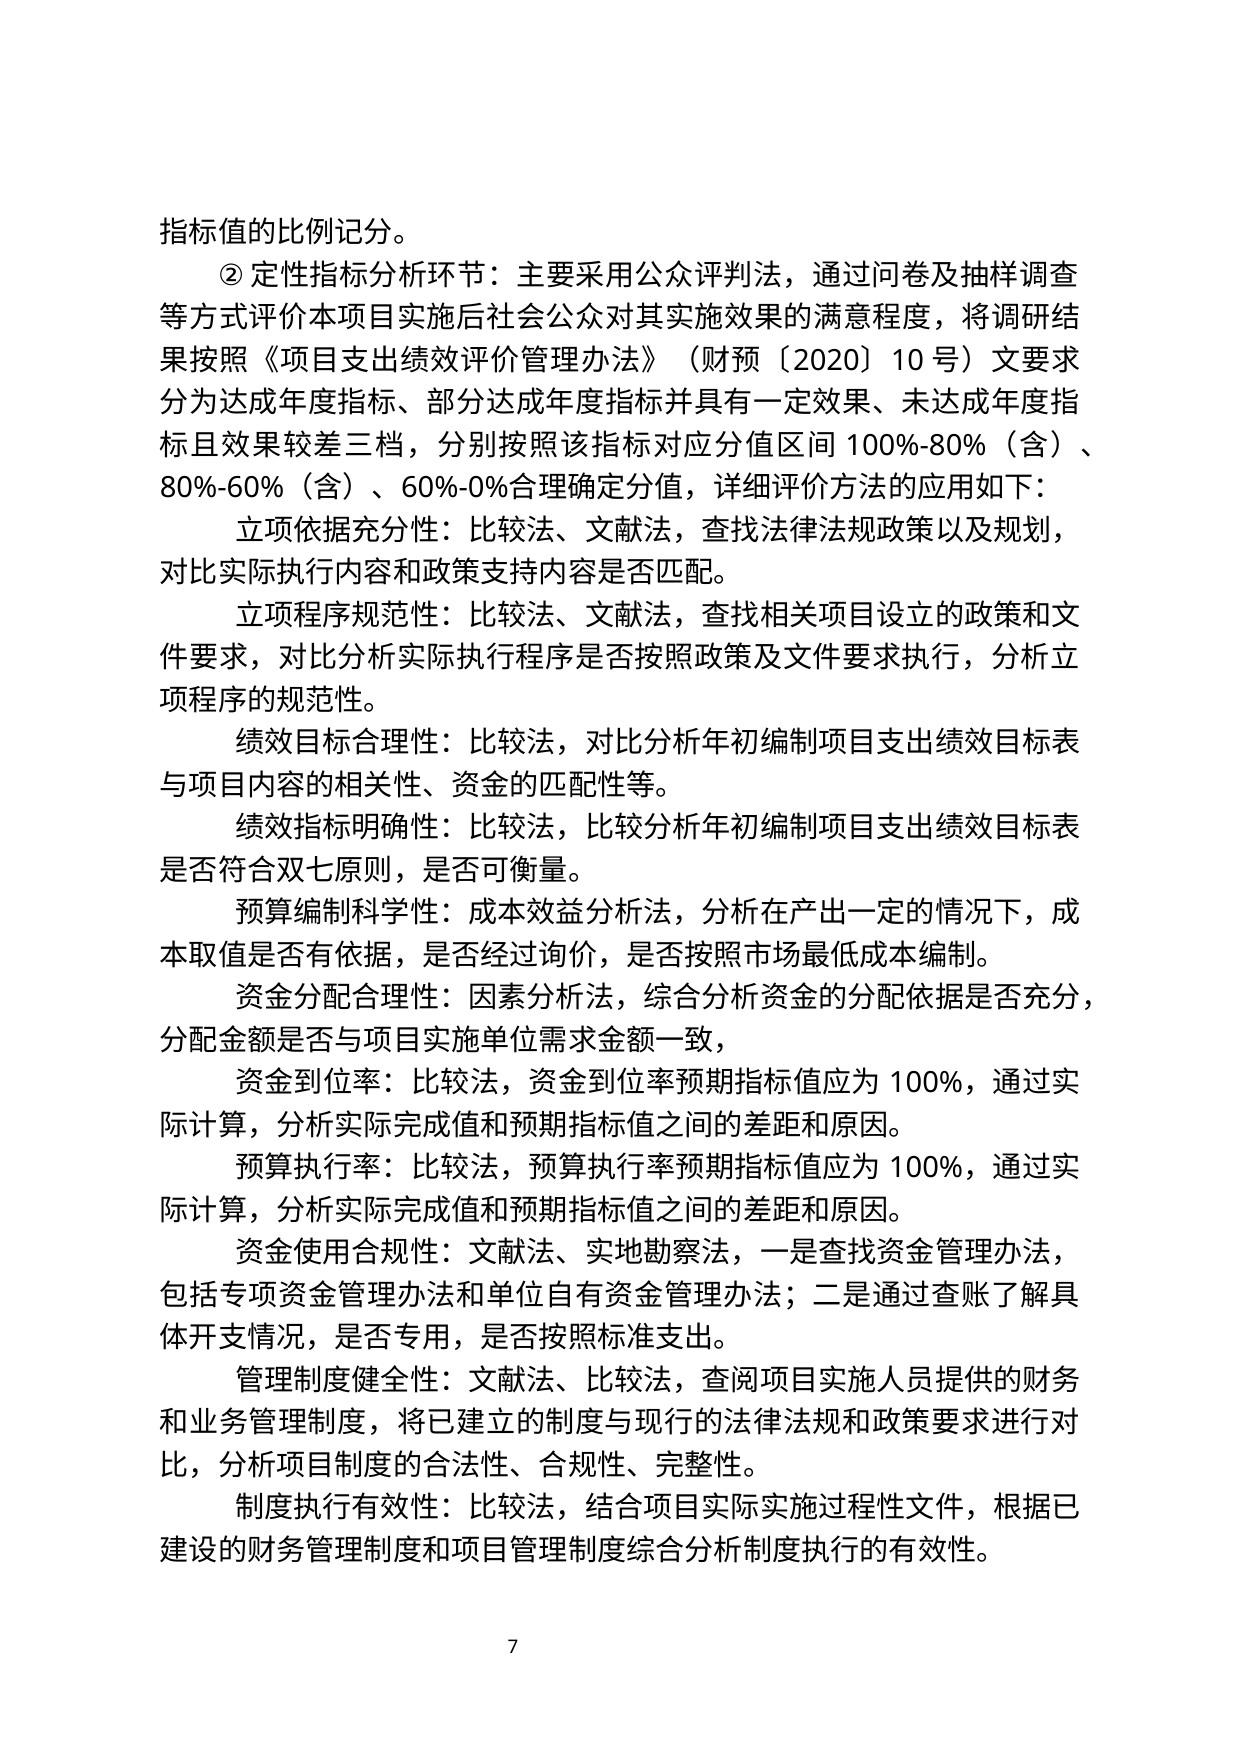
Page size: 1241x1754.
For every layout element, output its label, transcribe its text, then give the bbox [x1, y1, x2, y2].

text 绩效目标合理性：比较法，对比分析年初编制项目支出绩效目标表与项目内容的相关性、资金的匹配性等。 [159, 719, 1081, 804]
text 立项程序规范性：比较法、文献法，查找相关项目设立的政策和文件要求，对比分析实际执行程序是否按照政策及文件要求执行，分析立项程序的规范性。 [159, 591, 1081, 719]
text 管理制度健全性：文献法、比较法，查阅项目实施人员提供的财务和业务管理制度，将已建立的制度与现行的法律法规和政策要求进行对比，分析项目制度的合法性、合规性、完整性。 [159, 1356, 1081, 1484]
text 绩效指标明确性：比较法，比较分析年初编制项目支出绩效目标表是否符合双七原则，是否可衡量。 [159, 804, 1081, 889]
text 制度执行有效性：比较法，结合项目实际实施过程性文件，根据已建设的财务管理制度和项目管理制度综合分析制度执行的有效性。 [159, 1484, 1081, 1569]
text 预算执行率：比较法，预算执行率预期指标值应为100%，通过实际计算，分析实际完成值和预期指标值之间的差距和原因。 [159, 1144, 1081, 1229]
text 资金分配合理性：因素分析法，综合分析资金的分配依据是否充分，分配金额是否与项目实施单位需求金额一致， [159, 974, 1081, 1059]
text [159, 209, 1081, 251]
text 预算编制科学性：成本效益分析法，分析在产出一定的情况下，成本取值是否有依据，是否经过询价，是否按照市场最低成本编制。 [159, 889, 1081, 974]
text 立项依据充分性：比较法、文献法，查找法律法规政策以及规划，对比实际执行内容和政策支持内容是否匹配。 [159, 506, 1081, 591]
text 资金使用合规性：文献法、实地勘察法，一是查找资金管理办法，包括专项资金管理办法和单位自有资金管理办法；二是通过查账了解具体开支情况，是否专用，是否按照标准支出。 [159, 1229, 1081, 1356]
text 资金到位率：比较法，资金到位率预期指标值应为100%，通过实际计算，分析实际完成值和预期指标值之间的差距和原因。 [159, 1059, 1081, 1144]
text ②定性指标分析环节：主要采用公众评判法，通过问卷及抽样调查等方式评价本项目实施后社会公众对其实施效果的满意程度，将调研结果按照《项目支出绩效评价管理办法》（财预〔2020〕10号）文要求分为达成年度指标、部分达成年度指标并具有一定效果、未达成年度指标且效果较差三档，分别按照该指标对应分值区间100%-80%（含）、80%-60%（含）、60%-0%合理确定分值，详细评价方法的应用如下： [159, 251, 1081, 506]
